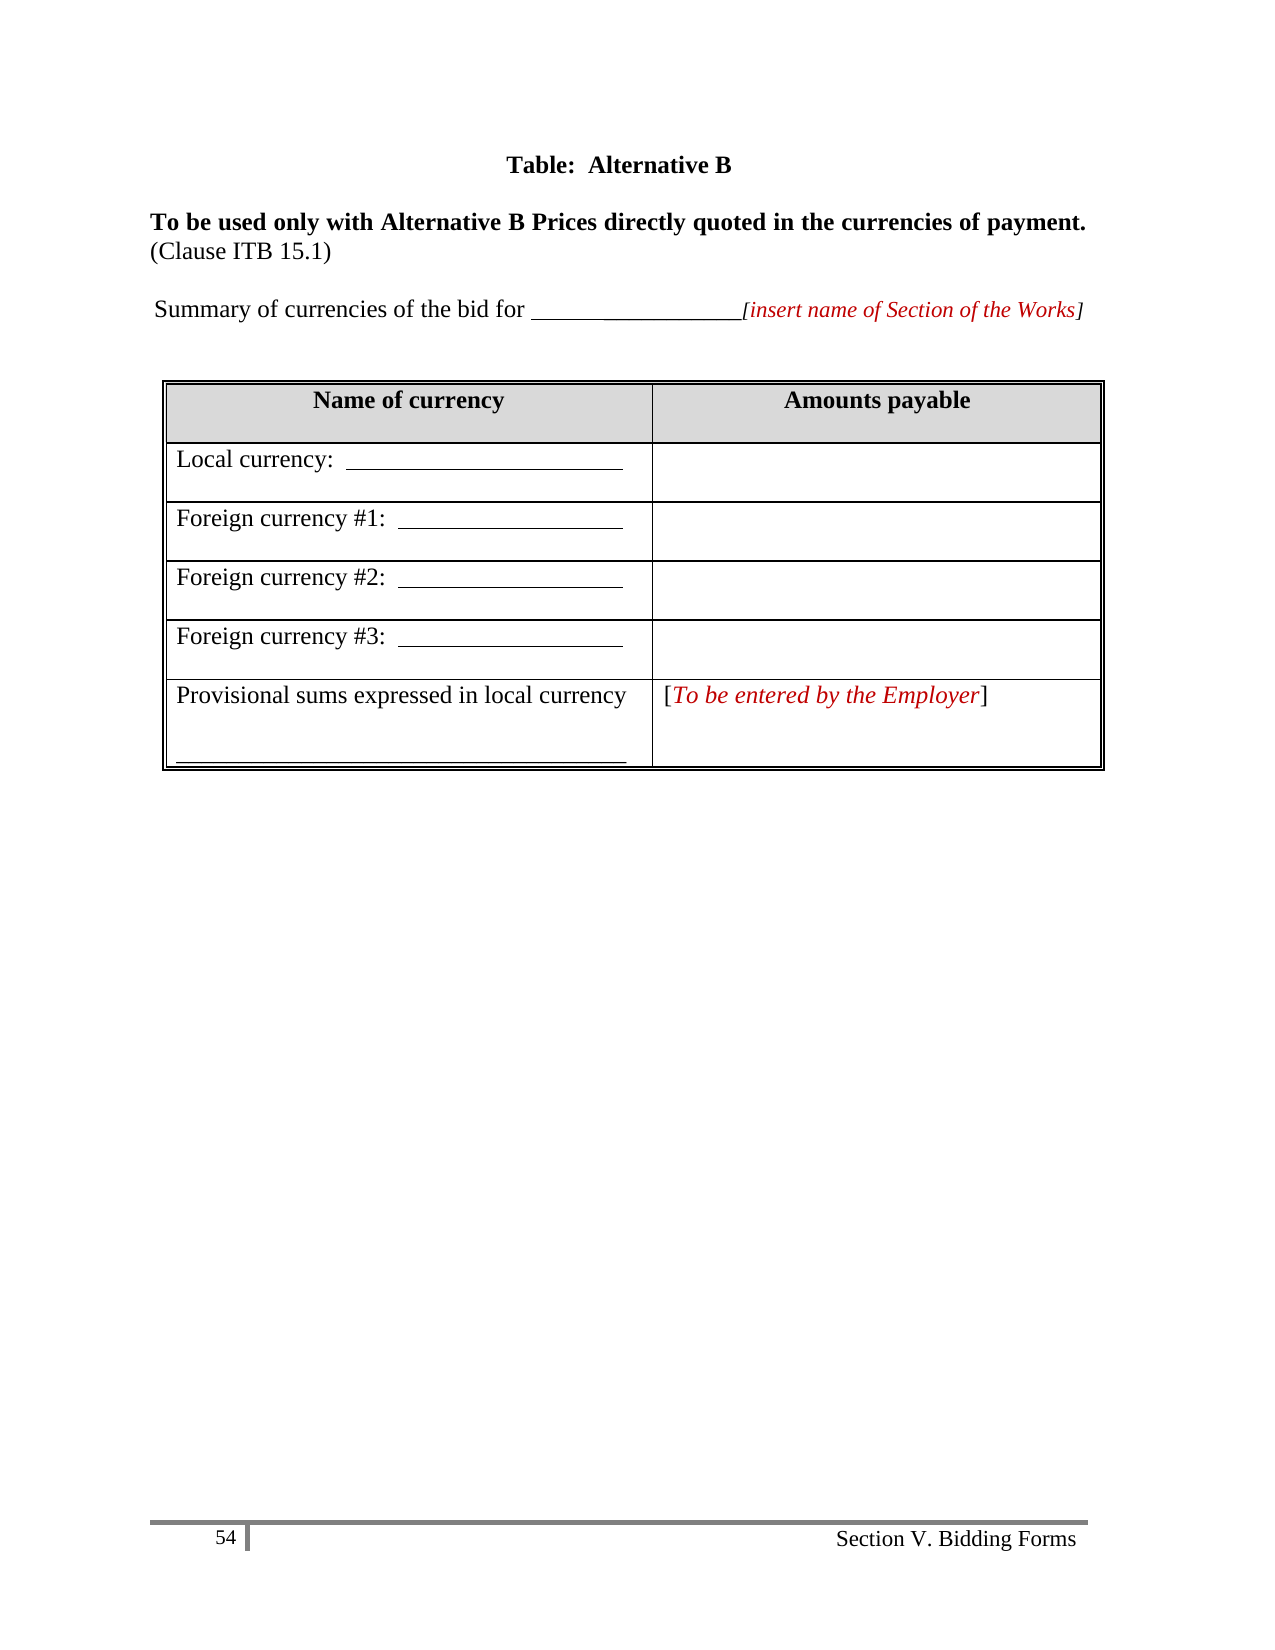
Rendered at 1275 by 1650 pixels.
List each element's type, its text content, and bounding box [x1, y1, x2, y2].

table_cell Foreign currency #1: [167, 503, 652, 560]
text To be used only with Alternative B Prices directly quoted in the currencies of payment. (Clause ITB 15.1) [150, 207, 1087, 265]
table_header Name of currency [167, 385, 652, 442]
table_cell [653, 444, 1100, 501]
table_cell [To be entered by the Employer] [653, 680, 1100, 766]
table_cell Provisional sums expressed in local currency ____________________________________ [167, 680, 652, 766]
table_cell Foreign currency #2: [167, 562, 652, 619]
text Table: Alternative B [150, 150, 1087, 179]
table_header Amounts payable [653, 385, 1100, 442]
table_cell [653, 503, 1100, 560]
table_cell [653, 621, 1100, 678]
table_cell Foreign currency #3: [167, 621, 652, 678]
text Summary of currencies of the bid for ___________[insert name of Section of the Works] [150, 294, 1087, 322]
table_cell Local currency: [167, 444, 652, 501]
table_cell [653, 562, 1100, 619]
